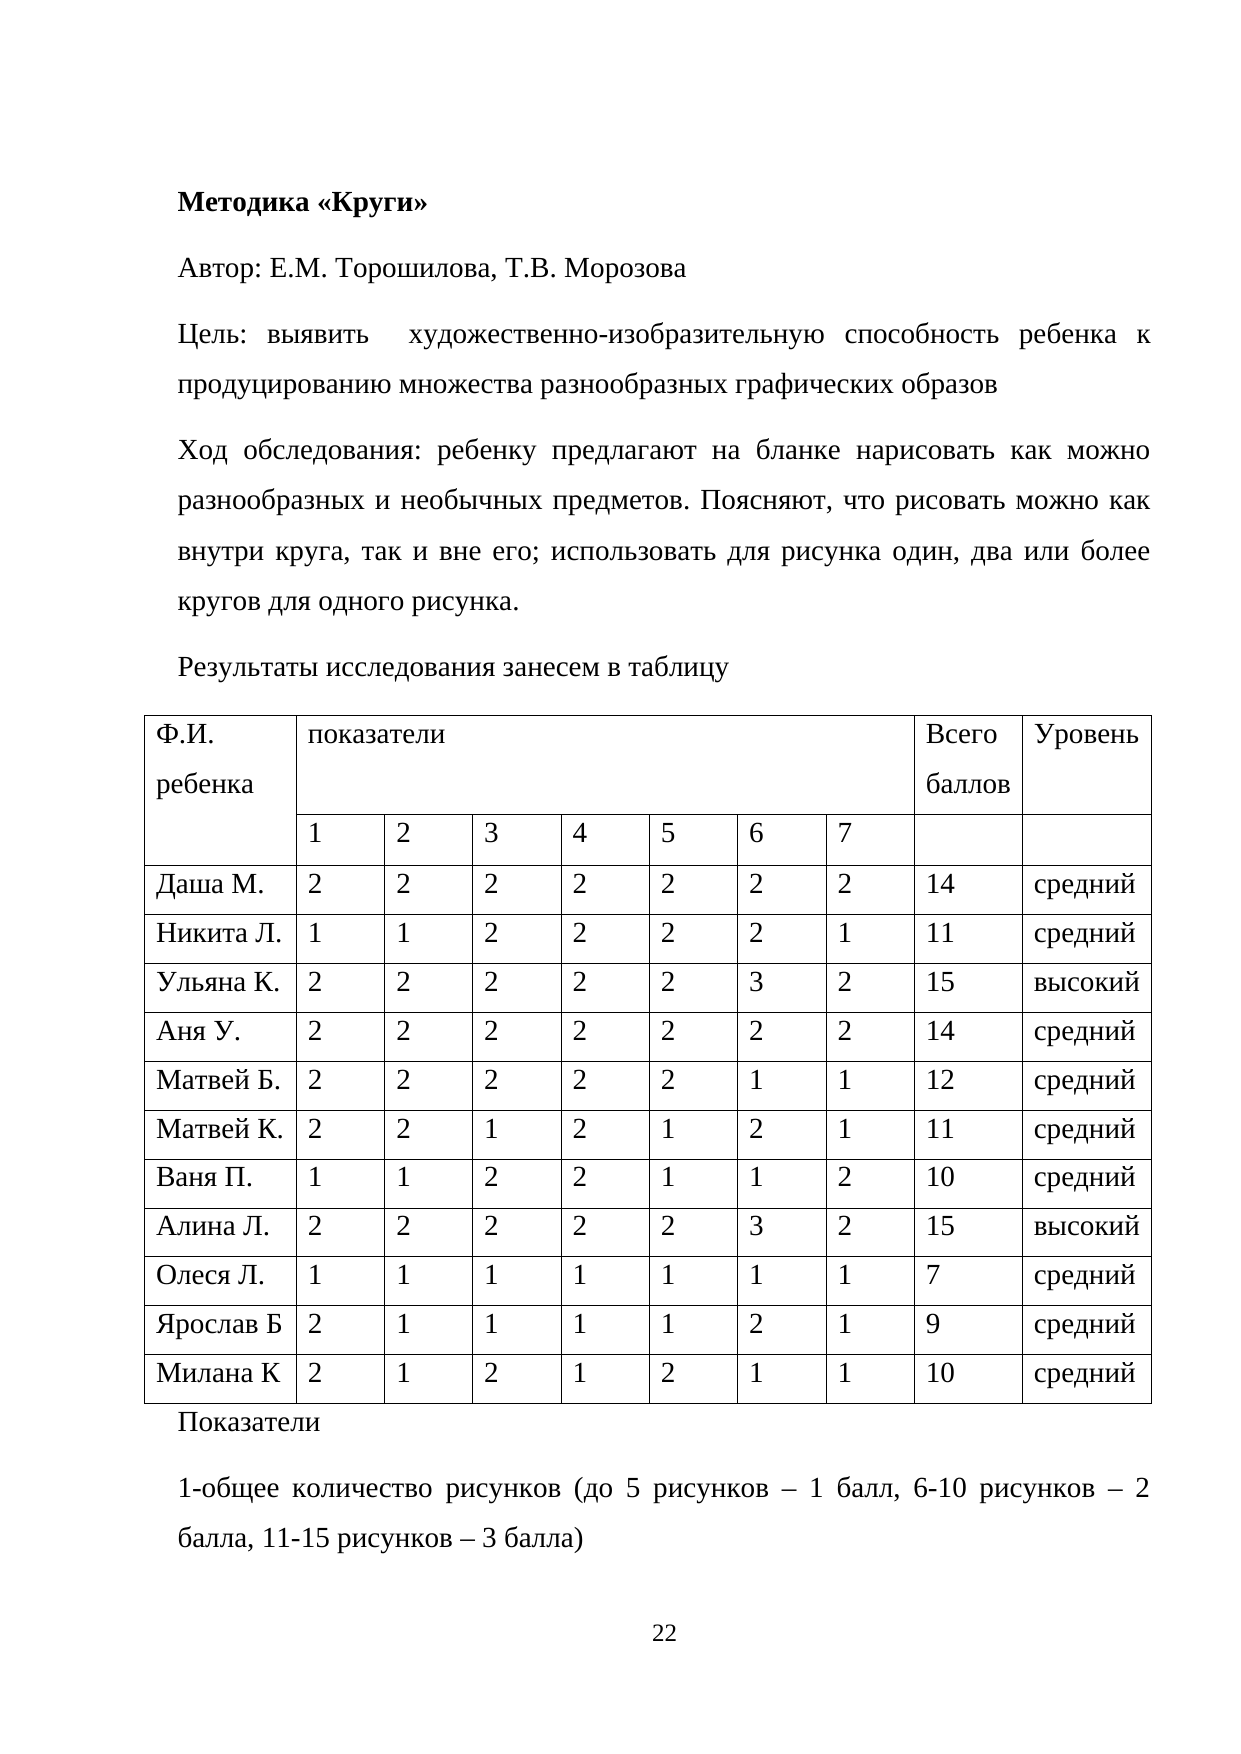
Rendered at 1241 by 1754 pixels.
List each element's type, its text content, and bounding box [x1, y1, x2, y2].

table_cell 14 [915, 1013, 1022, 1061]
table_cell 2 [562, 1013, 649, 1061]
text Показатели [177, 1404, 1152, 1437]
table_cell 2 [650, 1209, 737, 1256]
text Методика «Круги» [177, 184, 1152, 218]
table_cell 2 [738, 1111, 826, 1158]
table_cell 1 [827, 1306, 914, 1354]
table_header Всего баллов [915, 716, 1022, 814]
table_cell 2 [385, 1111, 472, 1158]
table_cell Даша М. [145, 866, 296, 914]
table_cell Ярослав Б [145, 1306, 296, 1354]
table_cell 1 [650, 1306, 737, 1354]
text Результаты исследования занесем в таблицу [177, 649, 1152, 683]
table_cell средний [1023, 1257, 1151, 1305]
table_cell 1 [385, 1355, 472, 1403]
table_cell 14 [915, 866, 1022, 914]
table_cell 9 [915, 1306, 1022, 1354]
table_cell 3 [738, 1209, 826, 1256]
table_cell 1 [827, 1355, 914, 1403]
table_cell Ульяна К. [145, 964, 296, 1012]
table_cell 1 [297, 1257, 384, 1305]
table_cell 2 [650, 1062, 737, 1110]
table_cell 2 [650, 1355, 737, 1403]
table_cell 2 [473, 1062, 561, 1110]
table_cell средний [1023, 1013, 1151, 1061]
table_cell 1 [650, 1111, 737, 1158]
table_cell 2 [473, 1160, 561, 1207]
table_cell средний [1023, 1111, 1151, 1158]
table_cell 1 [297, 815, 384, 865]
table_cell 2 [827, 866, 914, 914]
table_cell средний [1023, 1160, 1151, 1207]
table_header показатели [297, 716, 914, 814]
table_cell 5 [650, 815, 737, 865]
table_cell 2 [650, 866, 737, 914]
table_cell 2 [473, 915, 561, 963]
table_cell 11 [915, 1111, 1022, 1158]
table_cell 1 [473, 1257, 561, 1305]
table_cell высокий [1023, 1209, 1151, 1256]
table_cell 15 [915, 964, 1022, 1012]
table_cell [915, 815, 1022, 865]
table_cell 7 [915, 1257, 1022, 1305]
table_cell 1 [562, 1355, 649, 1403]
table_cell 1 [650, 1257, 737, 1305]
table_cell 7 [827, 815, 914, 865]
table_cell 2 [827, 964, 914, 1012]
table_cell 2 [738, 866, 826, 914]
table_cell 1 [473, 1306, 561, 1354]
table_cell 2 [738, 1013, 826, 1061]
table_cell 1 [297, 915, 384, 963]
table_cell 2 [385, 815, 472, 865]
table_cell 1 [385, 1257, 472, 1305]
table_cell 2 [297, 1209, 384, 1256]
table_cell 10 [915, 1160, 1022, 1207]
table_cell 1 [385, 1306, 472, 1354]
text Автор: Е.М. Торошилова, Т.В. Морозова [177, 250, 1152, 283]
table_cell 10 [915, 1355, 1022, 1403]
table_cell 2 [297, 1013, 384, 1061]
table_cell Олеся Л. [145, 1257, 296, 1305]
table_cell 6 [738, 815, 826, 865]
table_cell 1 [738, 1062, 826, 1110]
table_cell 1 [827, 1062, 914, 1110]
table_cell 2 [738, 1306, 826, 1354]
text Ход обследования: ребенку предлагают на бланке нарисовать как можно разнообразных и необычных предметов. Поясняют, что рисовать можно как внутри круга, так и вне его; использовать для рисунка один, два или более кругов для одного рисунка. [177, 432, 1152, 617]
table_cell 2 [562, 1111, 649, 1158]
table_cell средний [1023, 915, 1151, 963]
table_cell 1 [297, 1160, 384, 1207]
table_cell 2 [473, 1209, 561, 1256]
table_cell средний [1023, 1306, 1151, 1354]
table_cell 2 [650, 1013, 737, 1061]
table_cell 11 [915, 915, 1022, 963]
table_cell 2 [473, 1355, 561, 1403]
table_cell 2 [385, 1209, 472, 1256]
table_cell 2 [650, 964, 737, 1012]
table_cell 2 [297, 964, 384, 1012]
text 1-общее количество рисунков (до 5 рисунков – 1 балл, 6-10 рисунков – 2 балла, 11-15 рисунков – 3 балла) [177, 1470, 1152, 1554]
table_cell 2 [297, 1111, 384, 1158]
table_cell 2 [385, 866, 472, 914]
table_cell 1 [385, 1160, 472, 1207]
table_cell 2 [650, 915, 737, 963]
table_cell 1 [473, 1111, 561, 1158]
table_cell 1 [827, 915, 914, 963]
table_cell 3 [738, 964, 826, 1012]
table_cell 2 [827, 1160, 914, 1207]
table_cell Матвей Б. [145, 1062, 296, 1110]
table_cell Матвей К. [145, 1111, 296, 1158]
table_cell 2 [738, 915, 826, 963]
table_cell 2 [562, 866, 649, 914]
table_cell 2 [827, 1013, 914, 1061]
table_cell 1 [827, 1257, 914, 1305]
table_cell 2 [385, 1013, 472, 1061]
table_cell 4 [562, 815, 649, 865]
table_cell 2 [473, 964, 561, 1012]
table_cell 1 [562, 1306, 649, 1354]
table_cell 2 [562, 964, 649, 1012]
table_cell средний [1023, 1062, 1151, 1110]
table_cell 3 [473, 815, 561, 865]
table_cell 1 [562, 1257, 649, 1305]
text Цель: выявить художественно-изобразительную способность ребенка к продуцированию множества разнообразных графических образов [177, 316, 1152, 400]
table_cell 2 [562, 1209, 649, 1256]
table_cell 15 [915, 1209, 1022, 1256]
table_cell 2 [297, 1306, 384, 1354]
table_cell 1 [827, 1111, 914, 1158]
table_cell 1 [738, 1257, 826, 1305]
table_cell Милана К [145, 1355, 296, 1403]
table_header Уровень [1023, 716, 1151, 814]
table_cell 2 [562, 1160, 649, 1207]
table_cell 2 [827, 1209, 914, 1256]
table_cell высокий [1023, 964, 1151, 1012]
table_header Ф.И. ребенка [145, 716, 296, 865]
table_cell 2 [297, 866, 384, 914]
table_cell Ваня П. [145, 1160, 296, 1207]
table_cell Никита Л. [145, 915, 296, 963]
table_cell 1 [650, 1160, 737, 1207]
table_cell Аня У. [145, 1013, 296, 1061]
table_cell 2 [297, 1355, 384, 1403]
table_cell 1 [738, 1355, 826, 1403]
table_cell средний [1023, 866, 1151, 914]
table_cell 1 [385, 915, 472, 963]
table_cell Алина Л. [145, 1209, 296, 1256]
table_cell 2 [473, 866, 561, 914]
table_cell 2 [473, 1013, 561, 1061]
table_cell 2 [385, 1062, 472, 1110]
table_cell 2 [297, 1062, 384, 1110]
table_cell 2 [562, 915, 649, 963]
table_cell 2 [562, 1062, 649, 1110]
table_cell 2 [385, 964, 472, 1012]
table_cell [1023, 815, 1151, 865]
table_cell средний [1023, 1355, 1151, 1403]
table_cell 1 [738, 1160, 826, 1207]
table_cell 12 [915, 1062, 1022, 1110]
